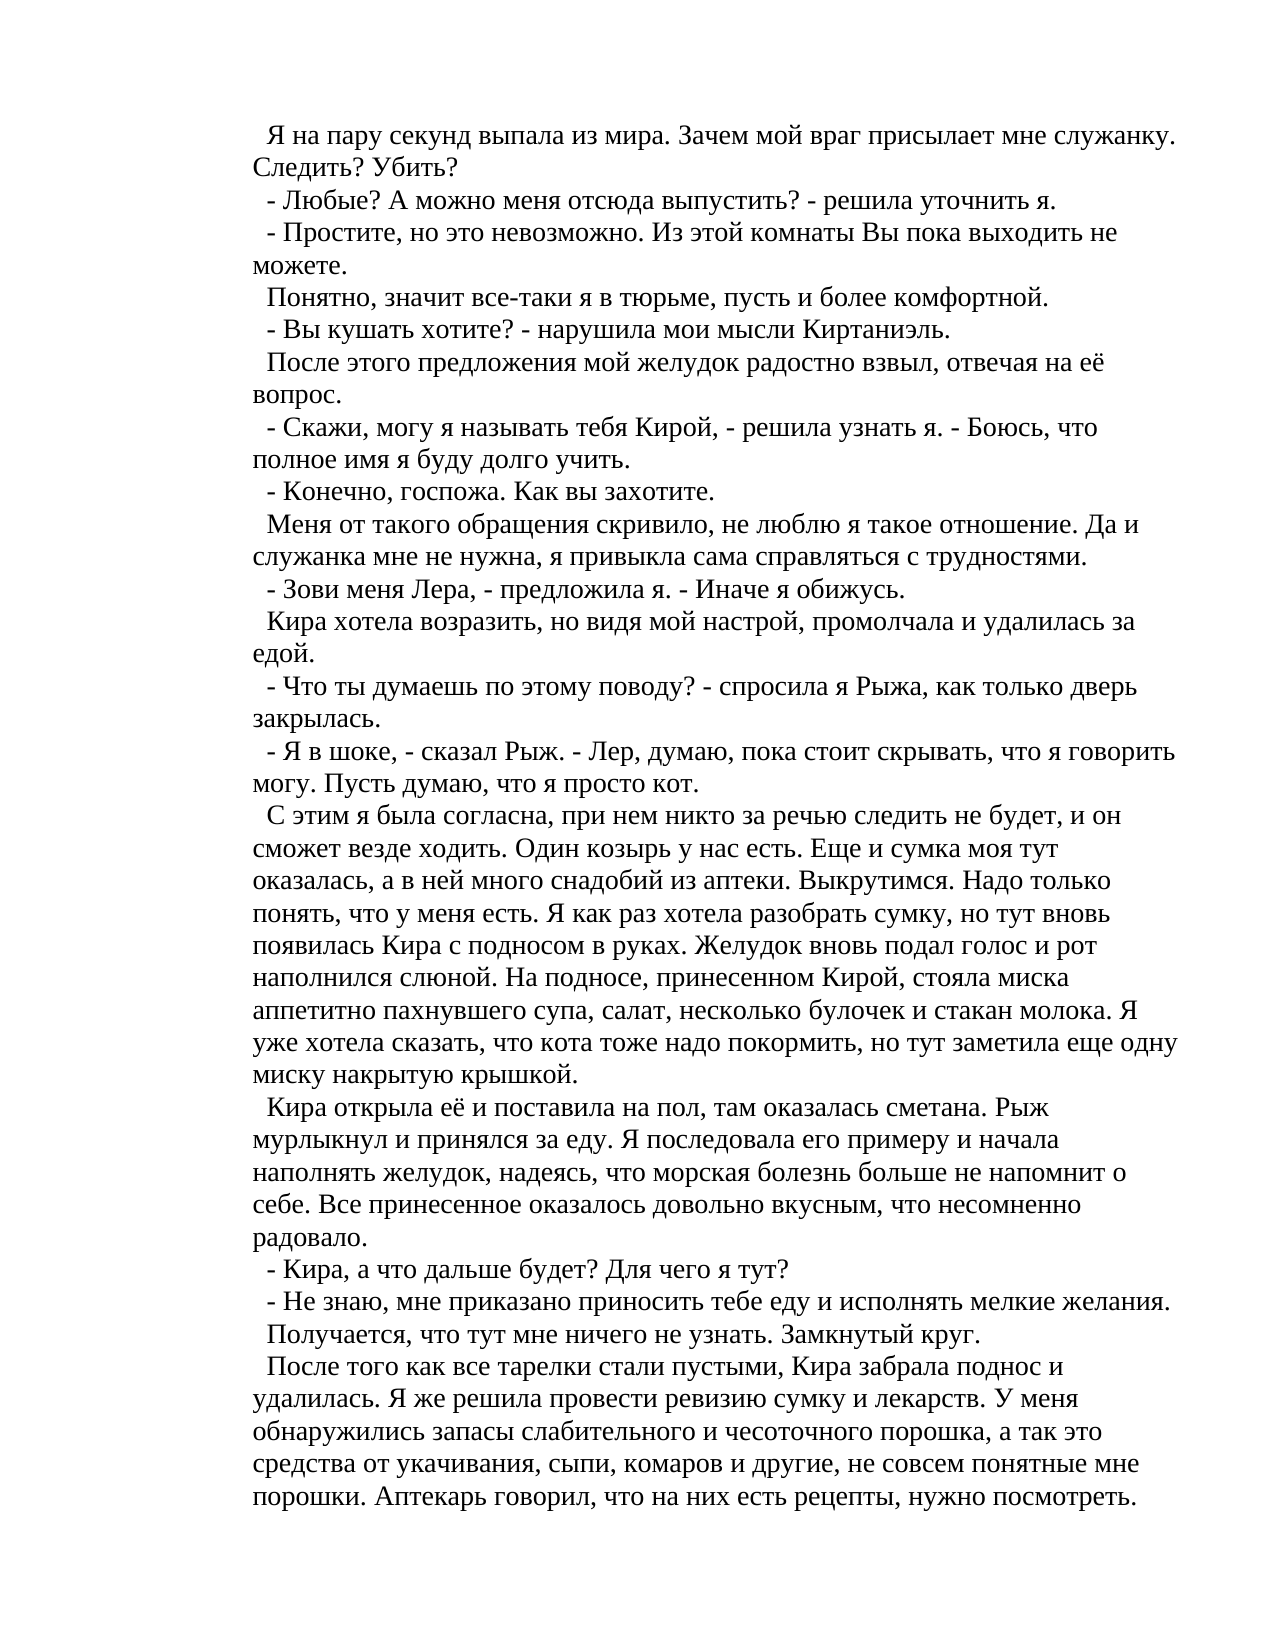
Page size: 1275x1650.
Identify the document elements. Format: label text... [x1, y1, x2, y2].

text - Скажи, могу я называть тебя Кирой, - решила узнать я. - Боюсь, что полное имя я буду долго учить. [252, 410, 1186, 474]
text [252, 1349, 1186, 1511]
text - Не знаю, мне приказано приносить тебе еду и исполнять мелкие желания. [252, 1284, 1186, 1317]
text Я на пару секунд выпала из мира. Зачем мой враг присылает мне служанку. Следить? Убить? [252, 118, 1186, 183]
text - Вы кушать хотите? - нарушила мои мысли Киртаниэль. [252, 312, 1186, 345]
text - Простите, но это невозможно. Из этой комнаты Вы пока выходить не можете. [252, 215, 1186, 280]
text - Конечно, госпожа. Как вы захотите. [252, 474, 1186, 507]
text Меня от такого обращения скривило, не люблю я такое отношение. Да и служанка мне не нужна, я привыкла сама справляться с трудностями. [252, 507, 1186, 572]
text С этим я была согласна, при нем никто за речью следить не будет, и он сможет везде ходить. Один козырь у нас есть. Еще и сумка моя тут оказалась, а в ней много снадобий из аптеки. Выкрутимся. Надо только понять, что у меня есть. Я как раз хотела разобрать сумку, но тут вновь появилась Кира с подносом в руках. Желудок вновь подал голос и рот наполнился слюной. На подносе, принесенном Кирой, стояла миска аппетитно пахнувшего супа, салат, несколько булочек и стакан молока. Я уже хотела сказать, что кота тоже надо покормить, но тут заметила еще одну миску накрытую крышкой. [252, 798, 1186, 1090]
text Кира открыла её и поставила на пол, там оказалась сметана. Рыж мурлыкнул и принялся за еду. Я последовала его примеру и начала наполнять желудок, надеясь, что морская болезнь больше не напомнит о себе. Все принесенное оказалось довольно вкусным, что несомненно радовало. [252, 1090, 1186, 1252]
text - Что ты думаешь по этому поводу? - спросила я Рыжа, как только дверь закрылась. [252, 669, 1186, 734]
text Получается, что тут мне ничего не узнать. Замкнутый круг. [252, 1317, 1186, 1349]
text - Любые? А можно меня отсюда выпустить? - решила уточнить я. [252, 183, 1186, 215]
text - Кира, а что дальше будет? Для чего я тут? [252, 1252, 1186, 1284]
text Понятно, значит все-таки я в тюрьме, пусть и более комфортной. [252, 280, 1186, 312]
text - Зови меня Лера, - предложила я. - Иначе я обижусь. [252, 572, 1186, 604]
text После этого предложения мой желудок радостно взвыл, отвечая на её вопрос. [252, 345, 1186, 410]
text - Я в шоке, - сказал Рыж. - Лер, думаю, пока стоит скрывать, что я говорить могу. Пусть думаю, что я просто кот. [252, 734, 1186, 798]
text Кира хотела возразить, но видя мой настрой, промолчала и удалилась за едой. [252, 604, 1186, 669]
